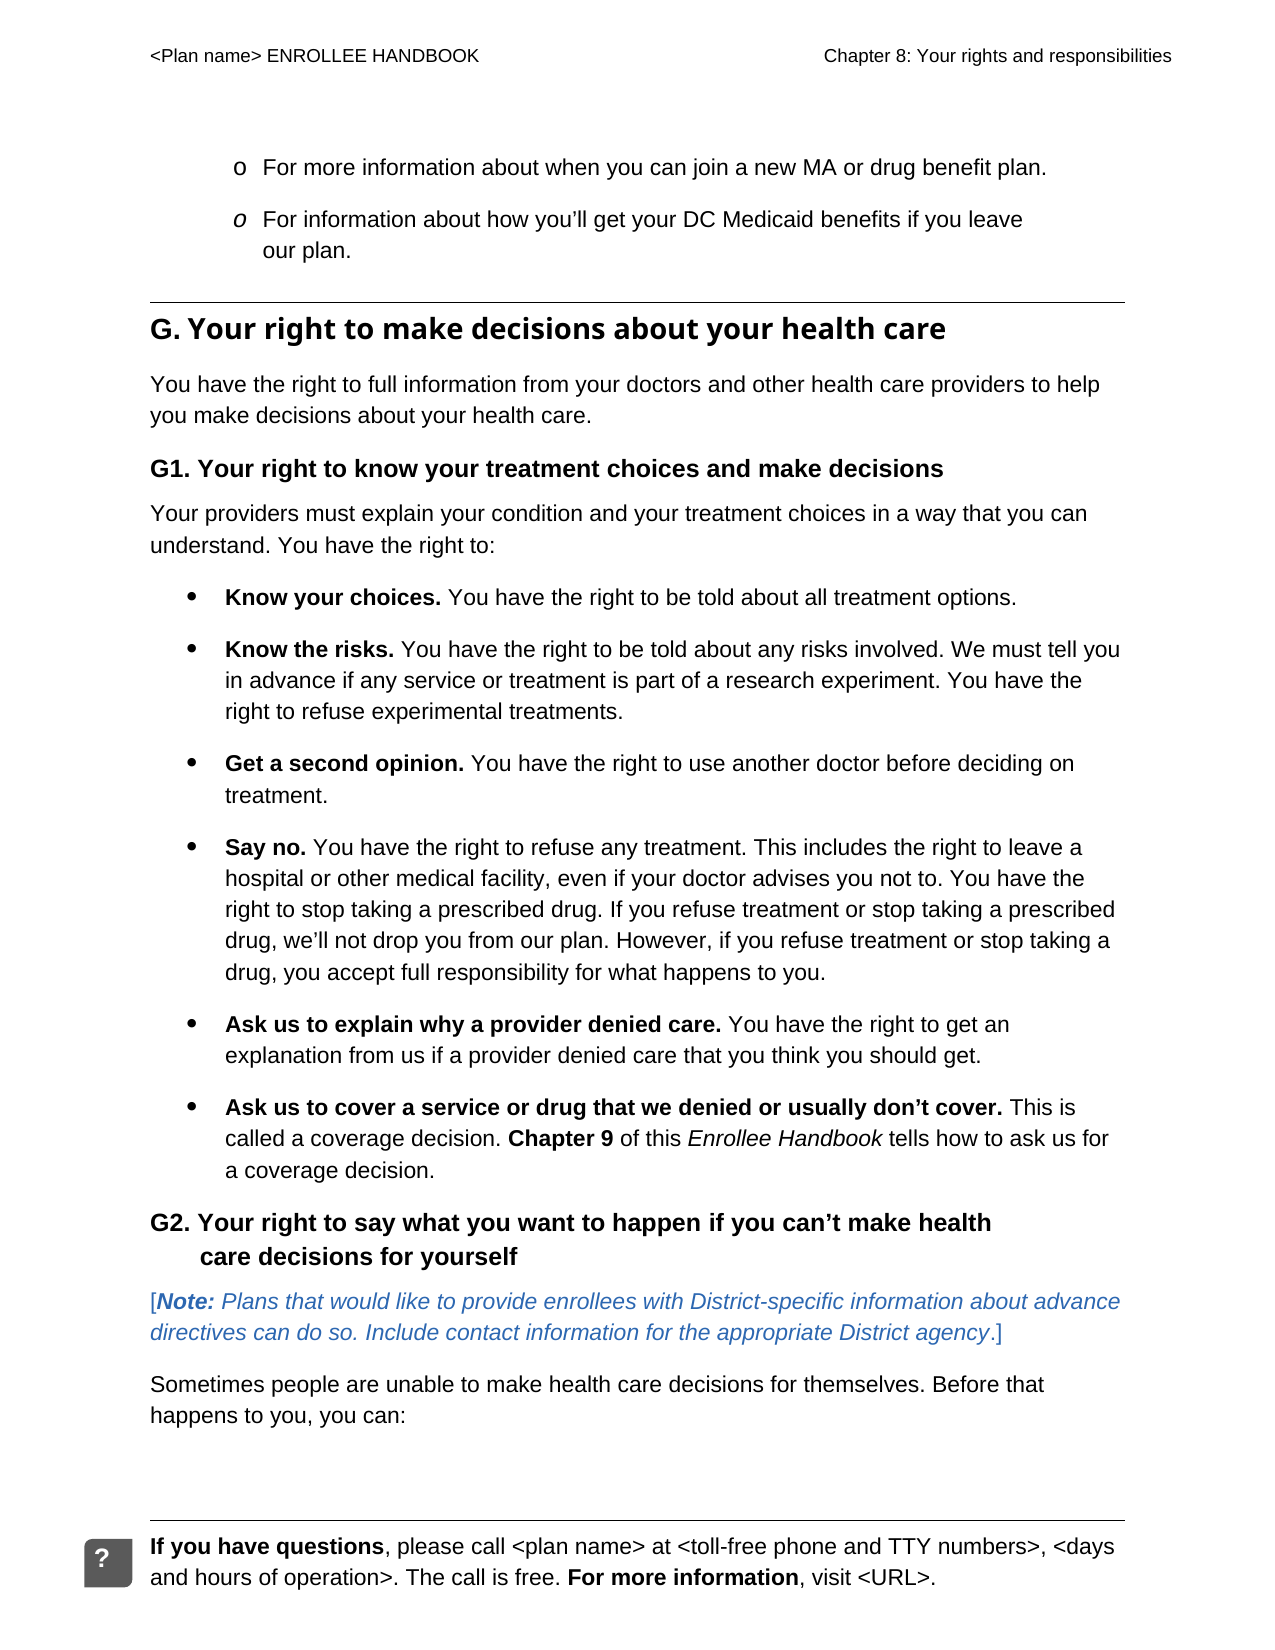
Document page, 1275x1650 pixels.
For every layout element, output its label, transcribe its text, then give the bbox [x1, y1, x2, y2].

text Say no. You have the right to refuse any treatment. This includes the right to leave a hospital or other medical facility, even if your doctor advises you not to. You have the right to stop taking a prescribed drug. If you refuse treatment or stop taking a prescribed drug, we’ll not drop you from our plan. However, if you refuse treatment or stop taking a drug, you accept full responsibility for what happens to you. [187, 830, 1125, 986]
text Sometimes people are unable to make health care decisions for themselves. Before that happens to you, you can: [150, 1368, 1125, 1430]
text Know the risks. You have the right to be told about any risks involved. We must tell you in advance if any service or treatment is part of a research experiment. You have the right to refuse experimental treatments. [187, 632, 1125, 726]
text You have the right to full information from your doctors and other health care providers to help you make decisions about your health care. [150, 368, 1125, 430]
subtitle Your right to make decisions about your health care [150, 303, 1125, 347]
text Your providers must explain your condition and your treatment choices in a way that you can understand. You have the right to: [150, 497, 1125, 559]
text Know your choices. You have the right to be told about all treatment options. [187, 580, 1125, 611]
subtitle G1. Your right to know your treatment choices and make decisions [150, 451, 1050, 484]
text [Note: Plans that would like to provide enrollees with District-specific information about advance directives can do so. Include contact information for the appropriate District agency.] [150, 1284, 1125, 1347]
text Ask us to explain why a provider denied care. You have the right to get an explanation from us if a provider denied care that you think you should get. [187, 1007, 1125, 1070]
text For more information about when you can join a new MA or drug benefit plan. [232, 150, 1050, 181]
text Ask us to cover a service or drug that we denied or usually don’t cover. This is called a coverage decision. Chapter 9 of this Enrollee Handbook tells how to ask us for a coverage decision. [187, 1091, 1125, 1184]
text Get a second opinion. You have the right to use another doctor before deciding on treatment. [187, 747, 1125, 809]
text For information about how you’ll get your DC Medicaid benefits if you leave our plan. [232, 202, 1050, 264]
subtitle G2. Your right to say what you want to happen if you can’t make health care decisions for yourself [150, 1205, 1050, 1272]
